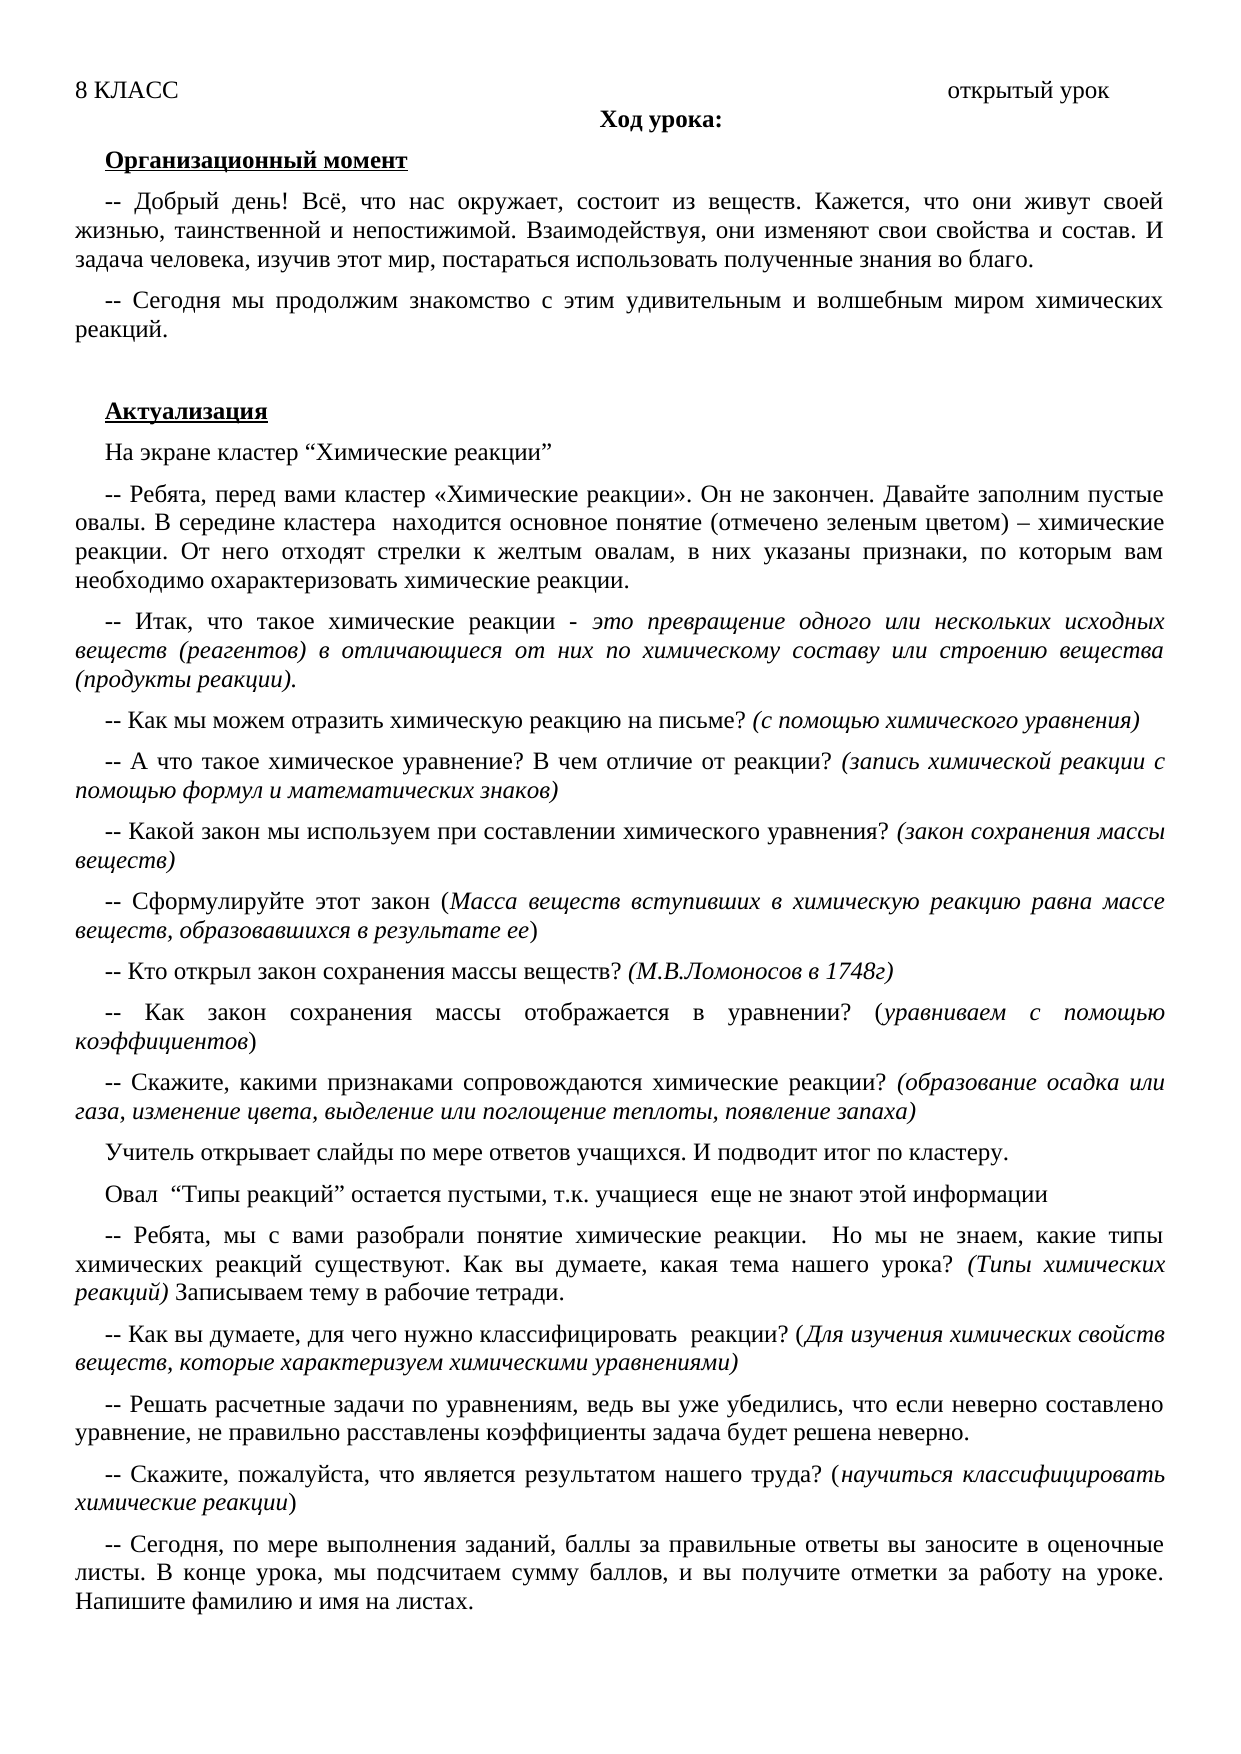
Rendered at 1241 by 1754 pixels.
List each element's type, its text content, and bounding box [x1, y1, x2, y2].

text Овал “Типы реакций” остается пустыми, т.к. учащиеся еще не знают этой информации [75, 1179, 1165, 1207]
text -- Как мы можем отразить химическую реакцию на письме? (с помощью химического уравнения) [75, 705, 1165, 734]
text -- Скажите, какими признаками сопровождаются химические реакции? (образование осадка или газа, изменение цвета, выделение или поглощение теплоты, появление запаха) [75, 1067, 1165, 1125]
text -- Итак, что такое химические реакции - это превращение одного или нескольких исходных веществ (реагентов) в отличающиеся от них по химическому составу или строению вещества (продукты реакции). [75, 606, 1165, 692]
text -- Ребята, мы с вами разобрали понятие химические реакции. Но мы не знаем, какие типы химических реакций существуют. Как вы думаете, какая тема нашего урока? (Типы химических реакций) Записываем тему в рабочие тетради. [75, 1220, 1165, 1306]
text -- Сформулируйте этот закон (Масса веществ вступивших в химическую реакцию равна массе веществ, образовавшихся в результате ее) [75, 886, 1165, 944]
text -- Скажите, пожалуйста, что является результатом нашего труда? (научиться классифицировать химические реакции) [75, 1459, 1165, 1516]
text -- Какой закон мы используем при составлении химического уравнения? (закон сохранения массы веществ) [75, 816, 1165, 874]
text Учитель открывает слайды по мере ответов учащихся. И подводит итог по кластеру. [75, 1137, 1165, 1166]
text Актуализация [75, 396, 1165, 425]
text -- Кто открыл закон сохранения массы веществ? (М.В.Ломоносов в 1748г) [75, 956, 1165, 985]
text На экране кластер “Химические реакции” [75, 437, 1165, 466]
text -- Сегодня мы продолжим знакомство с этим удивительным и волшебным миром химических реакций. [75, 285, 1165, 342]
text -- А что такое химическое уравнение? В чем отличие от реакции? (запись химической реакции с помощью формул и математических знаков) [75, 746, 1165, 804]
text Организационный момент [75, 145, 1165, 174]
text -- Ребята, перед вами кластер «Химические реакции». Он не закончен. Давайте заполним пустые овалы. В середине кластера находится основное понятие (отмечено зеленым цветом) – химические реакции. От него отходят стрелки к желтым овалам, в них указаны признаки, по которым вам необходимо охарактеризовать химические реакции. [75, 479, 1165, 594]
text -- Как закон сохранения массы отображается в уравнении? (уравниваем с помощью коэффициентов) [75, 997, 1165, 1055]
text -- Добрый день! Всё, что нас окружает, состоит из веществ. Кажется, что они живут своей жизнью, таинственной и непостижимой. Взаимодействуя, они изменяют свои свойства и состав. И задача человека, изучив этот мир, постараться использовать полученные знания во благо. [75, 186, 1165, 272]
text -- Сегодня, по мере выполнения заданий, баллы за правильные ответы вы заносите в оценочные листы. В конце урока, мы подсчитаем сумму баллов, и вы получите отметки за работу на уроке. Напишите фамилию и имя на листах. [75, 1529, 1165, 1615]
text -- Как вы думаете, для чего нужно классифицировать реакции? (Для изучения химических свойств веществ, которые характеризуем химическими уравнениями) [75, 1319, 1165, 1376]
text -- Решать расчетные задачи по уравнениям, ведь вы уже убедились, что если неверно составлено уравнение, не правильно расставлены коэффициенты задача будет решена неверно. [75, 1389, 1165, 1446]
text Ход урока: [98, 104, 1165, 132]
